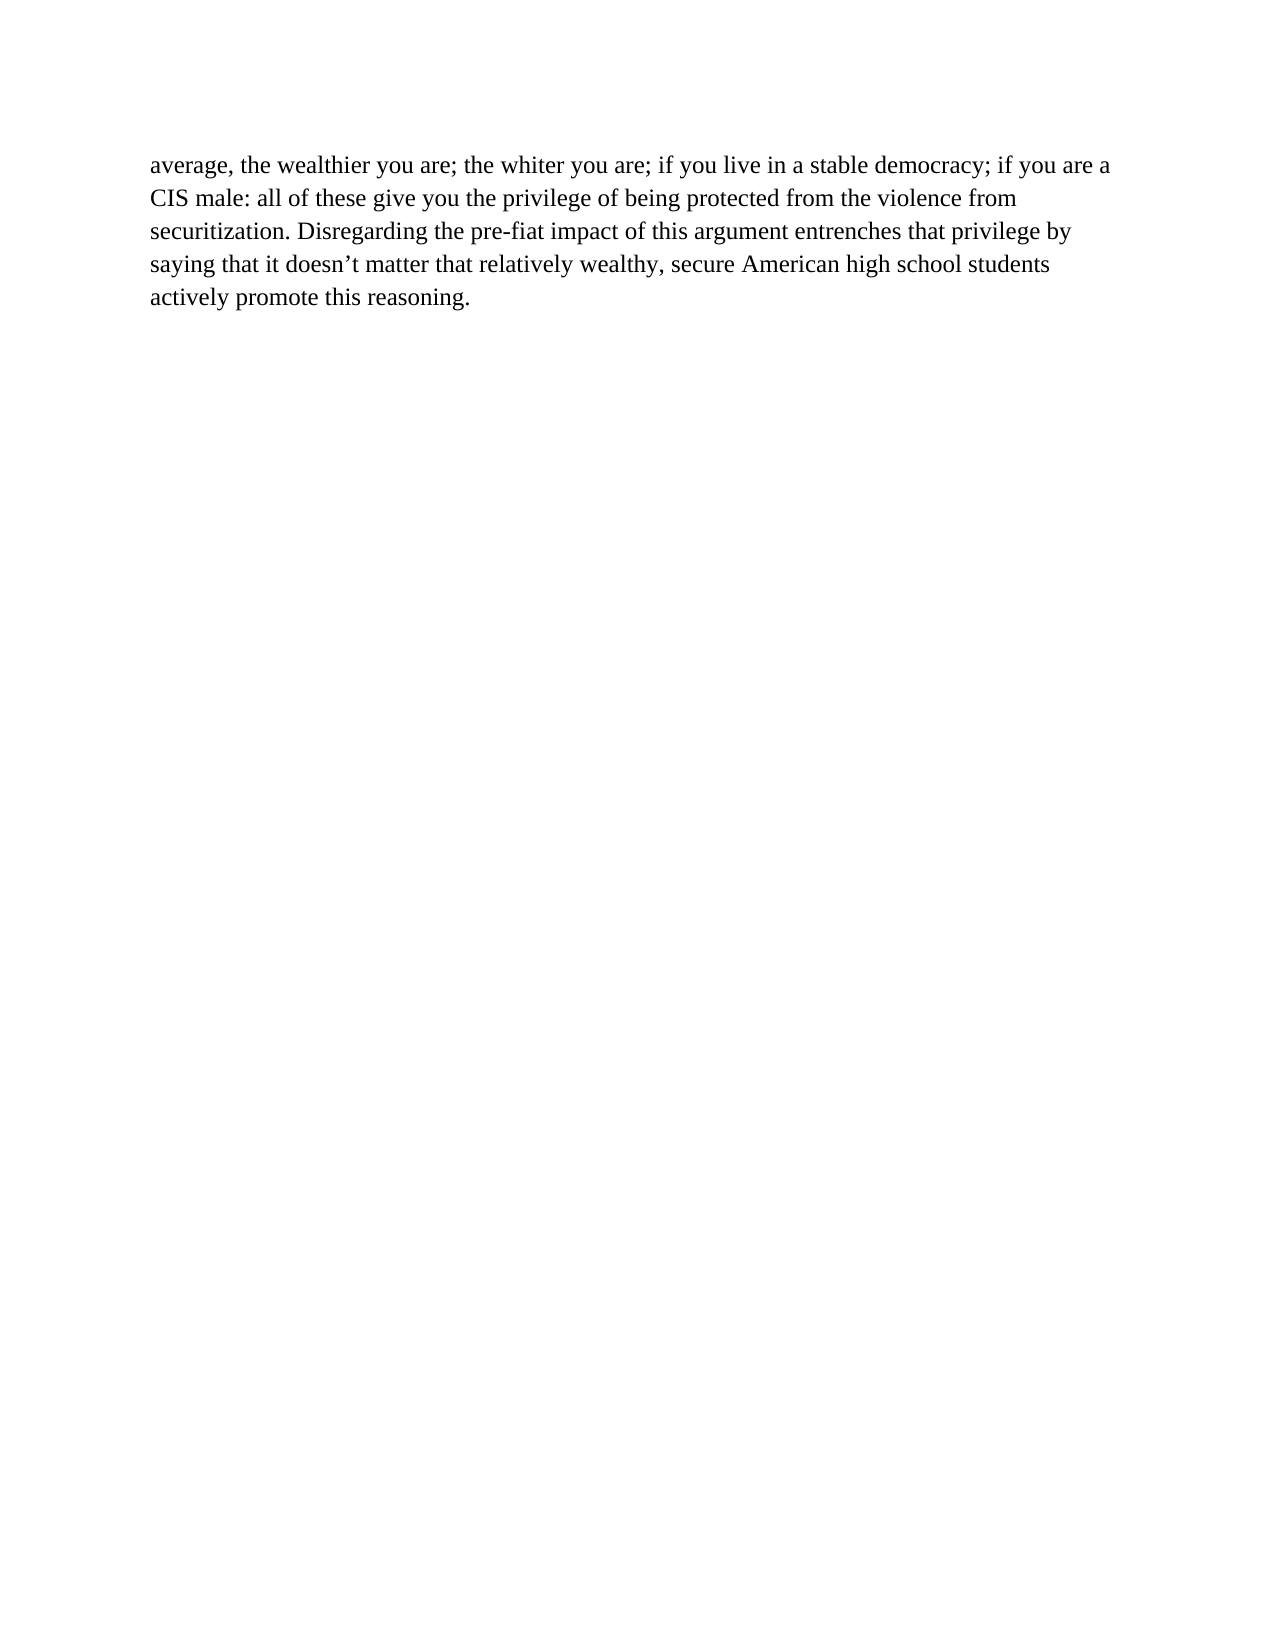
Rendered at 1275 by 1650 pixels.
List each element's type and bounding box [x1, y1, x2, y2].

text [150, 150, 1125, 311]
